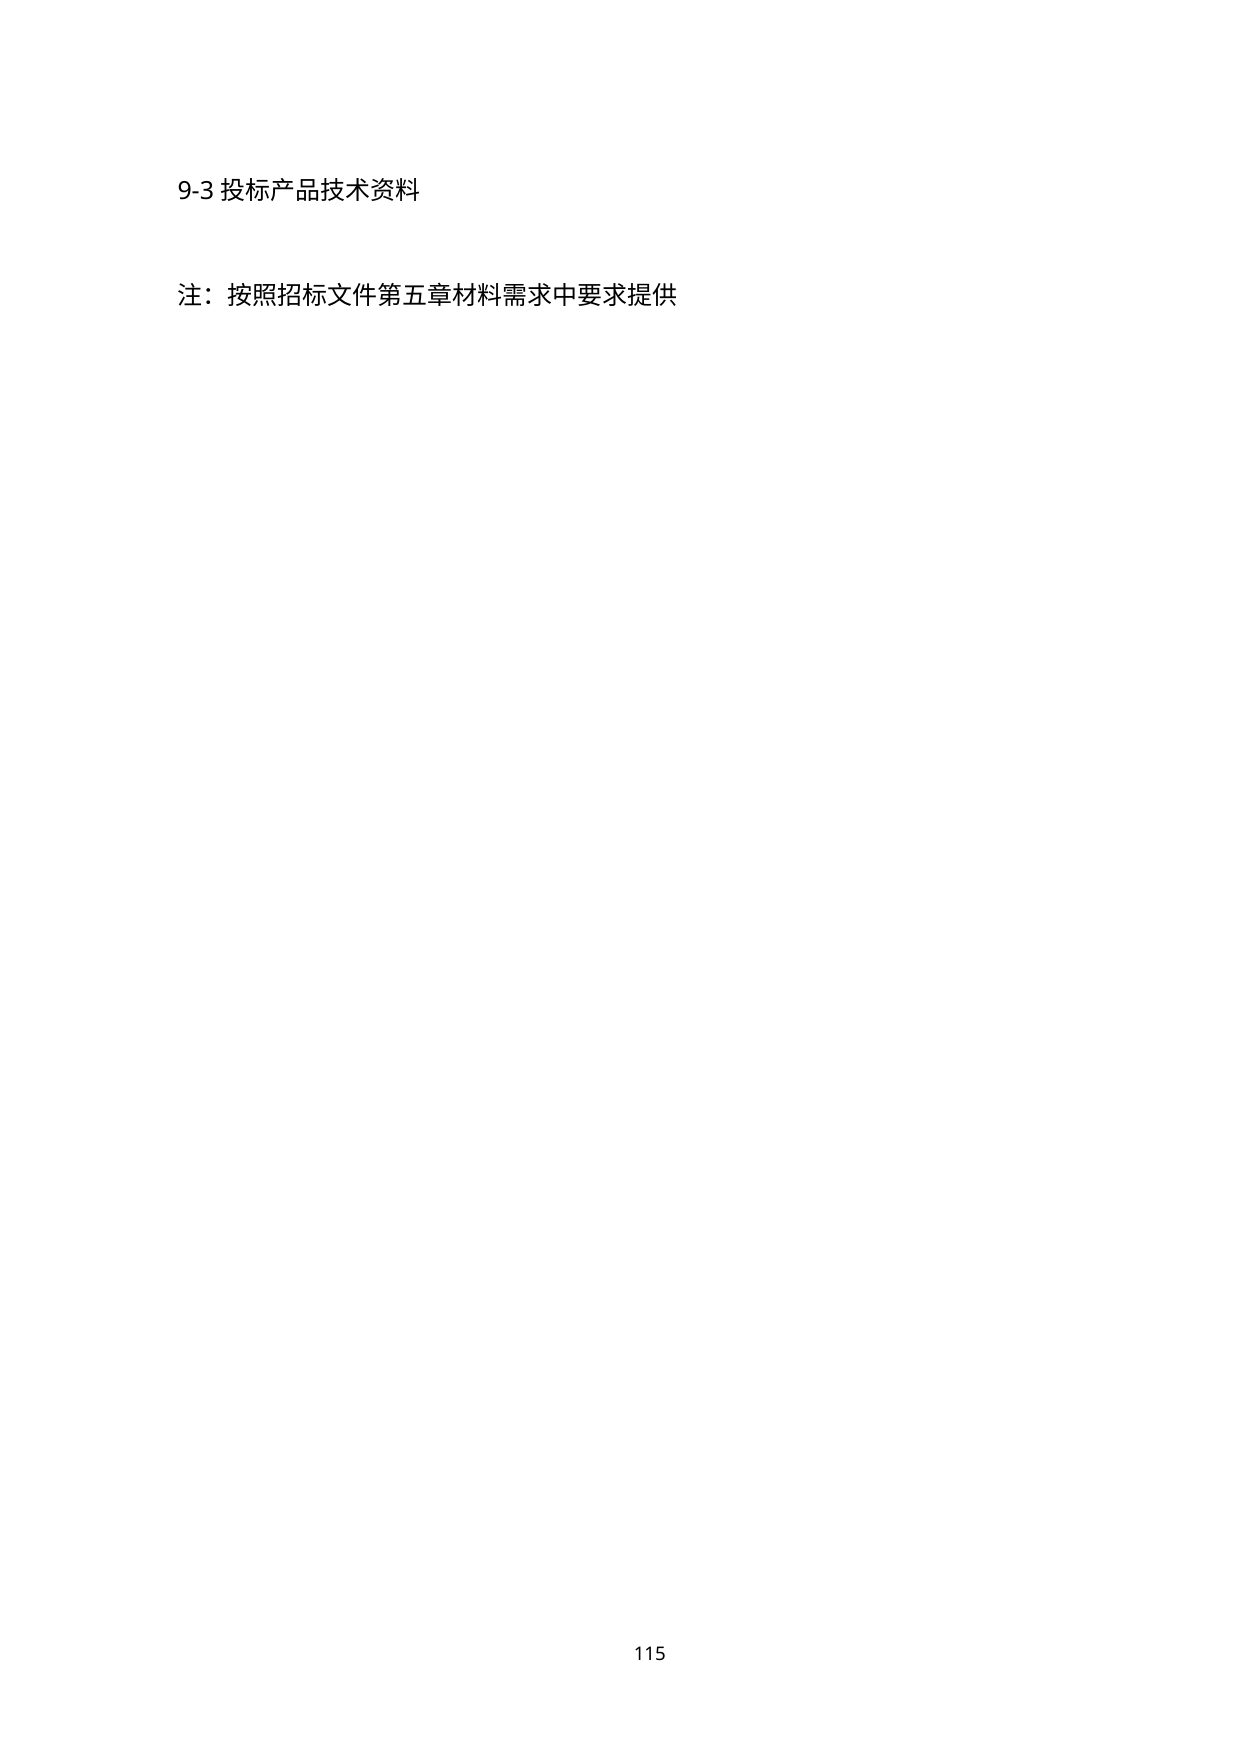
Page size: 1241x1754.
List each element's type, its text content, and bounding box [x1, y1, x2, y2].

text 9-3 投标产品技术资料 [177, 170, 1122, 206]
text 注：按照招标文件第五章材料需求中要求提供 [177, 276, 1122, 312]
